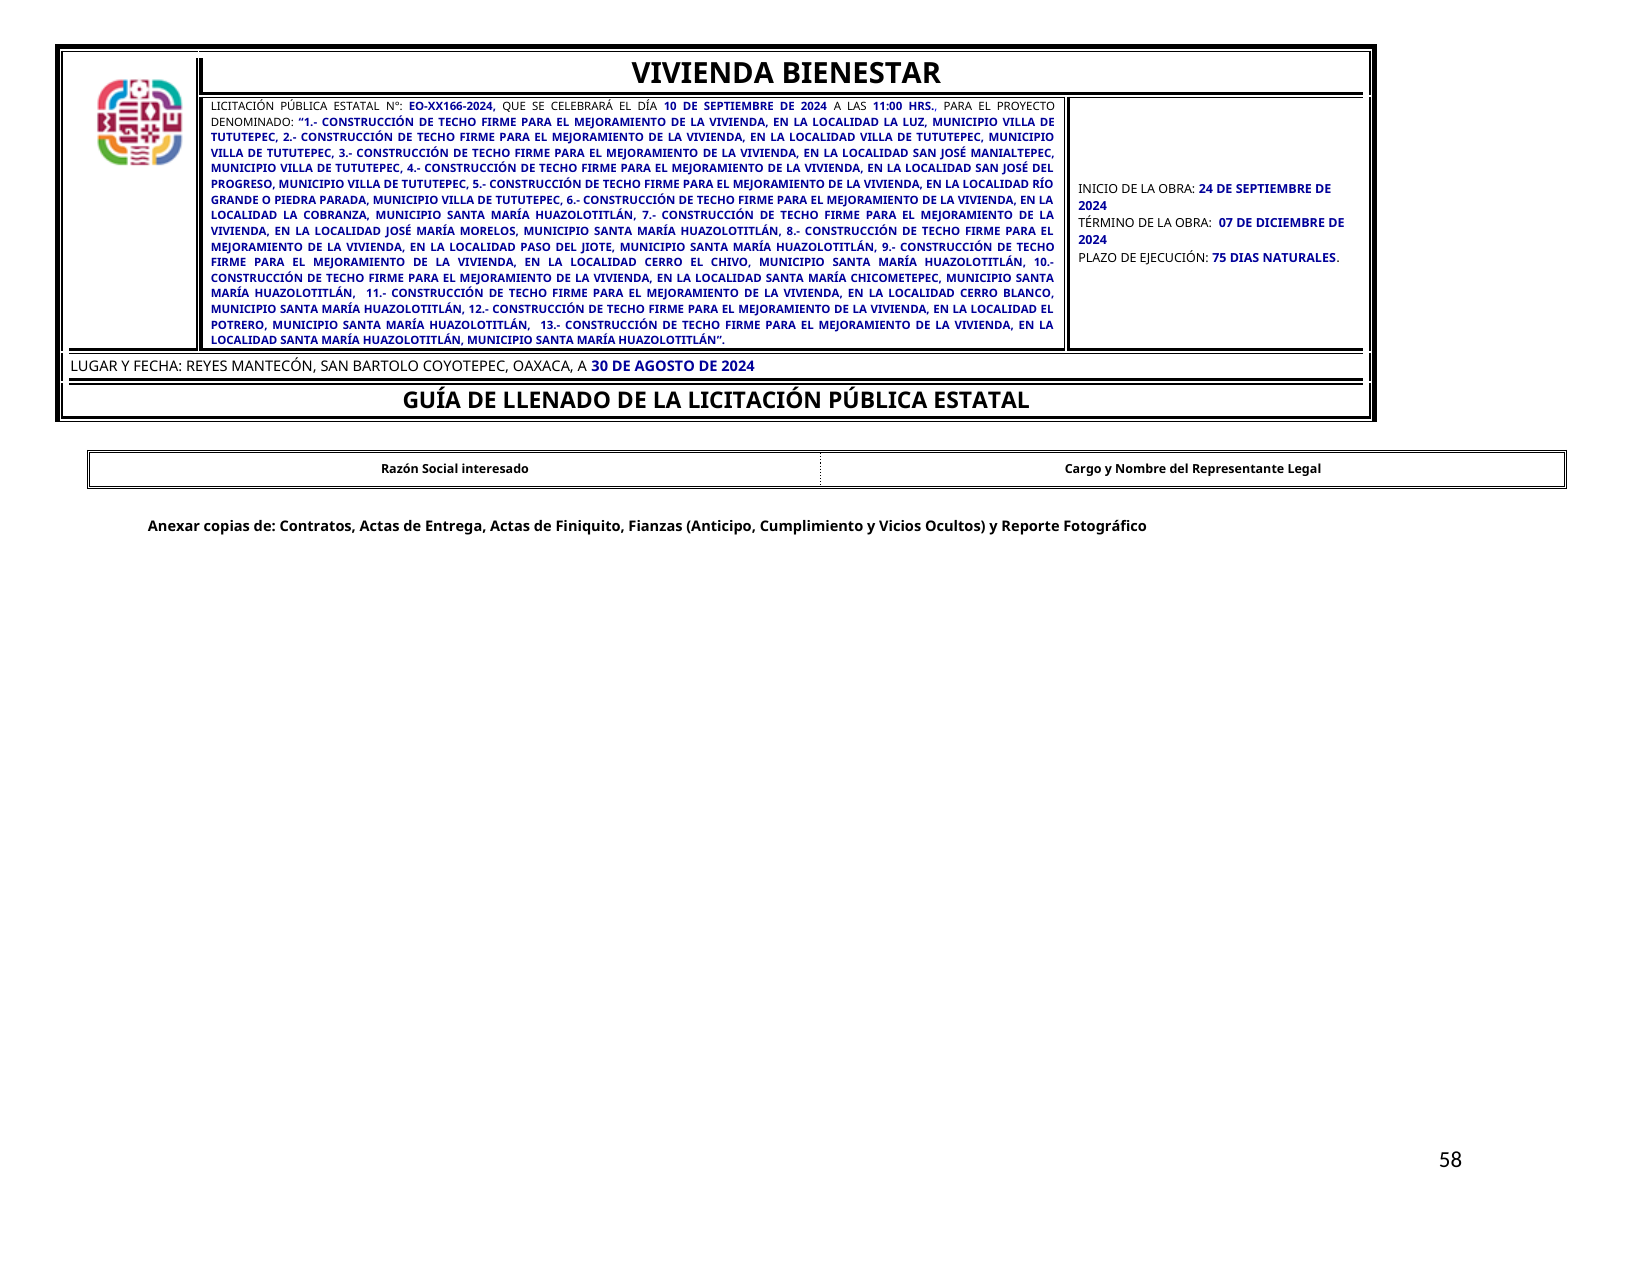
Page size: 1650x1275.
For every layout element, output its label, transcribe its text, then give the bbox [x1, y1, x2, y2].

picture [86, 71, 193, 171]
text Anexar copias de: Contratos, Actas de Entrega, Actas de Finiquito, Fianzas (Anticipo, Cumplimiento y Vicios Ocultos) y Reporte Fotográfico [148, 516, 1462, 536]
table_cell Razón Social interesado [90, 453, 821, 486]
table_cell Cargo y Nombre del Representante Legal [821, 453, 1564, 486]
